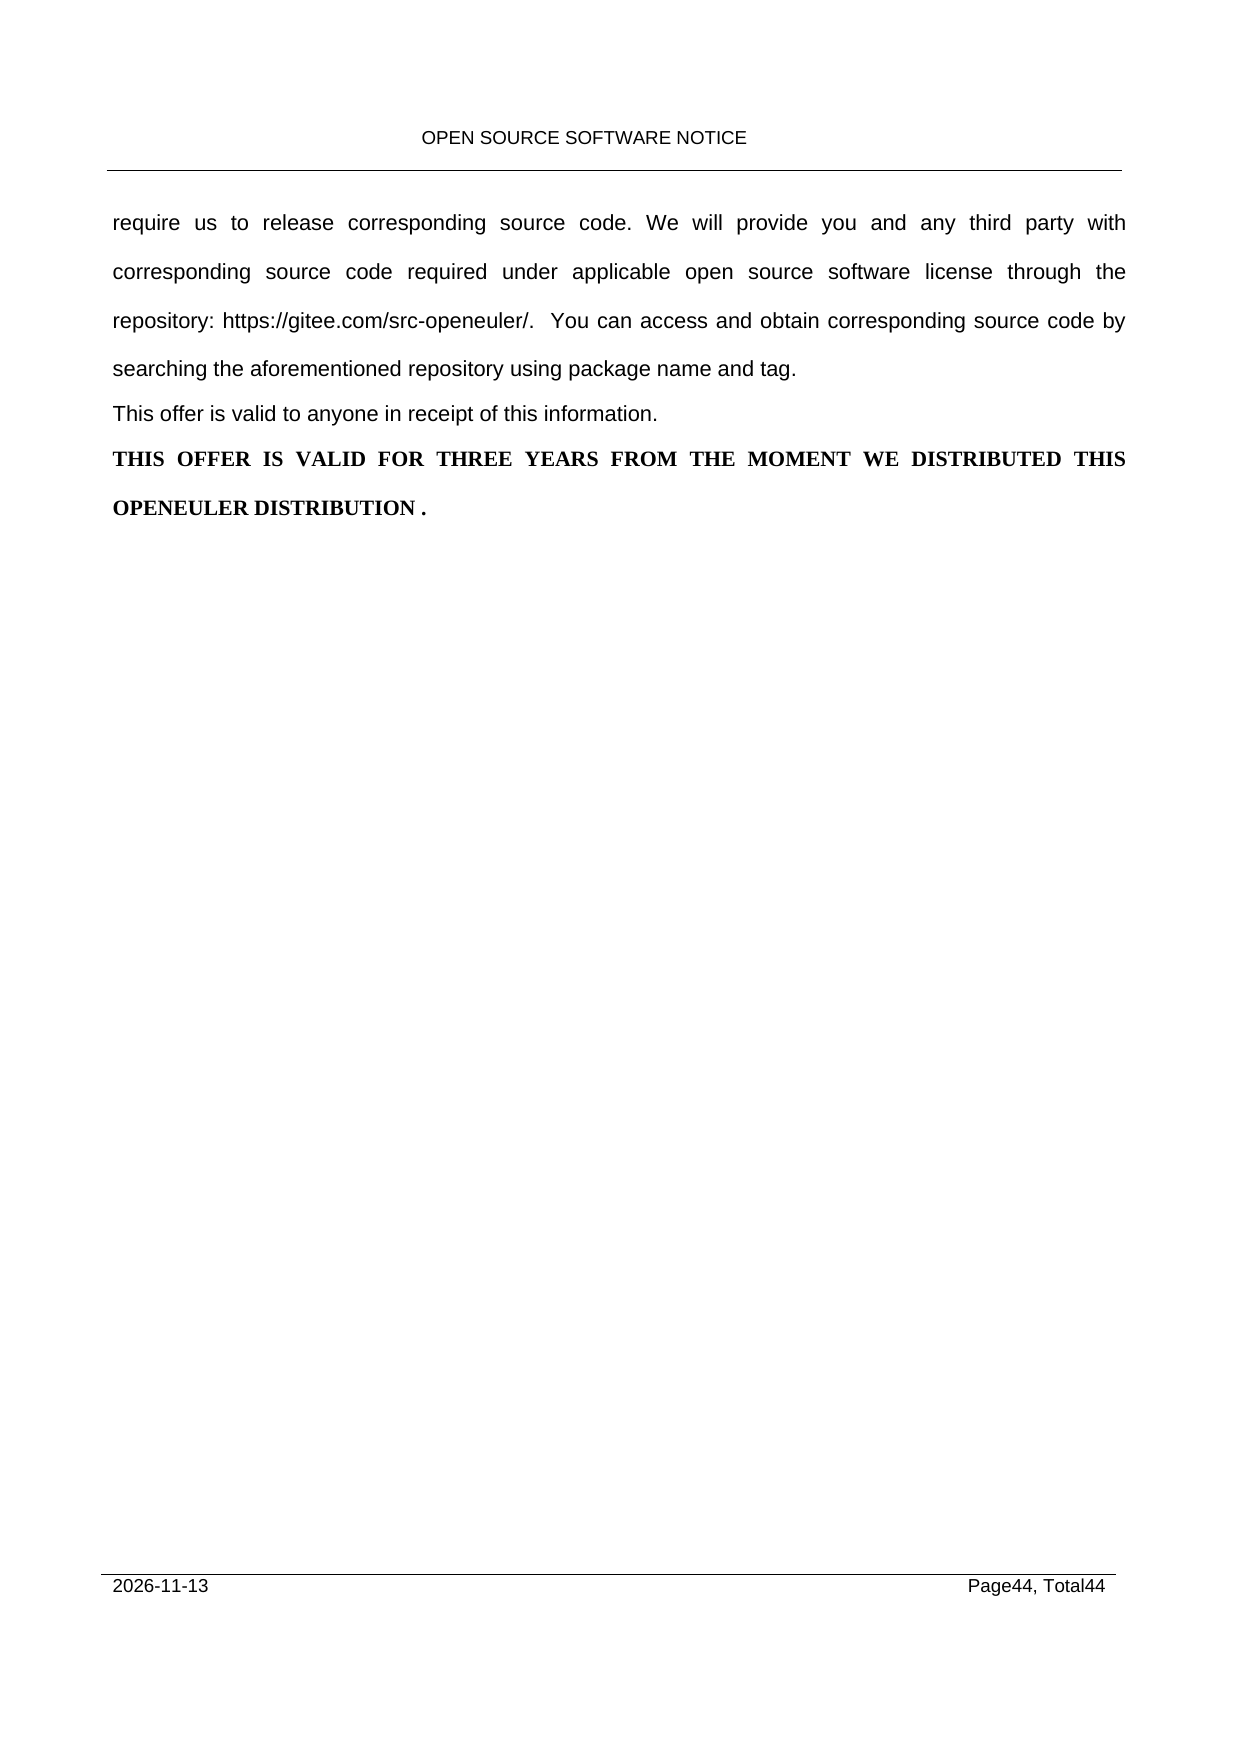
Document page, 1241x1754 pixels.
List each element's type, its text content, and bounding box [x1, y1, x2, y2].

text This offer is valid to anyone in receipt of this information. [112, 398, 1128, 430]
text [112, 206, 1128, 385]
text THIS OFFER IS VALID FOR THREE YEARS FROM THE MOMENT WE DISTRIBUTED THIS OPENEULER DISTRIBUTION . [112, 443, 1128, 524]
